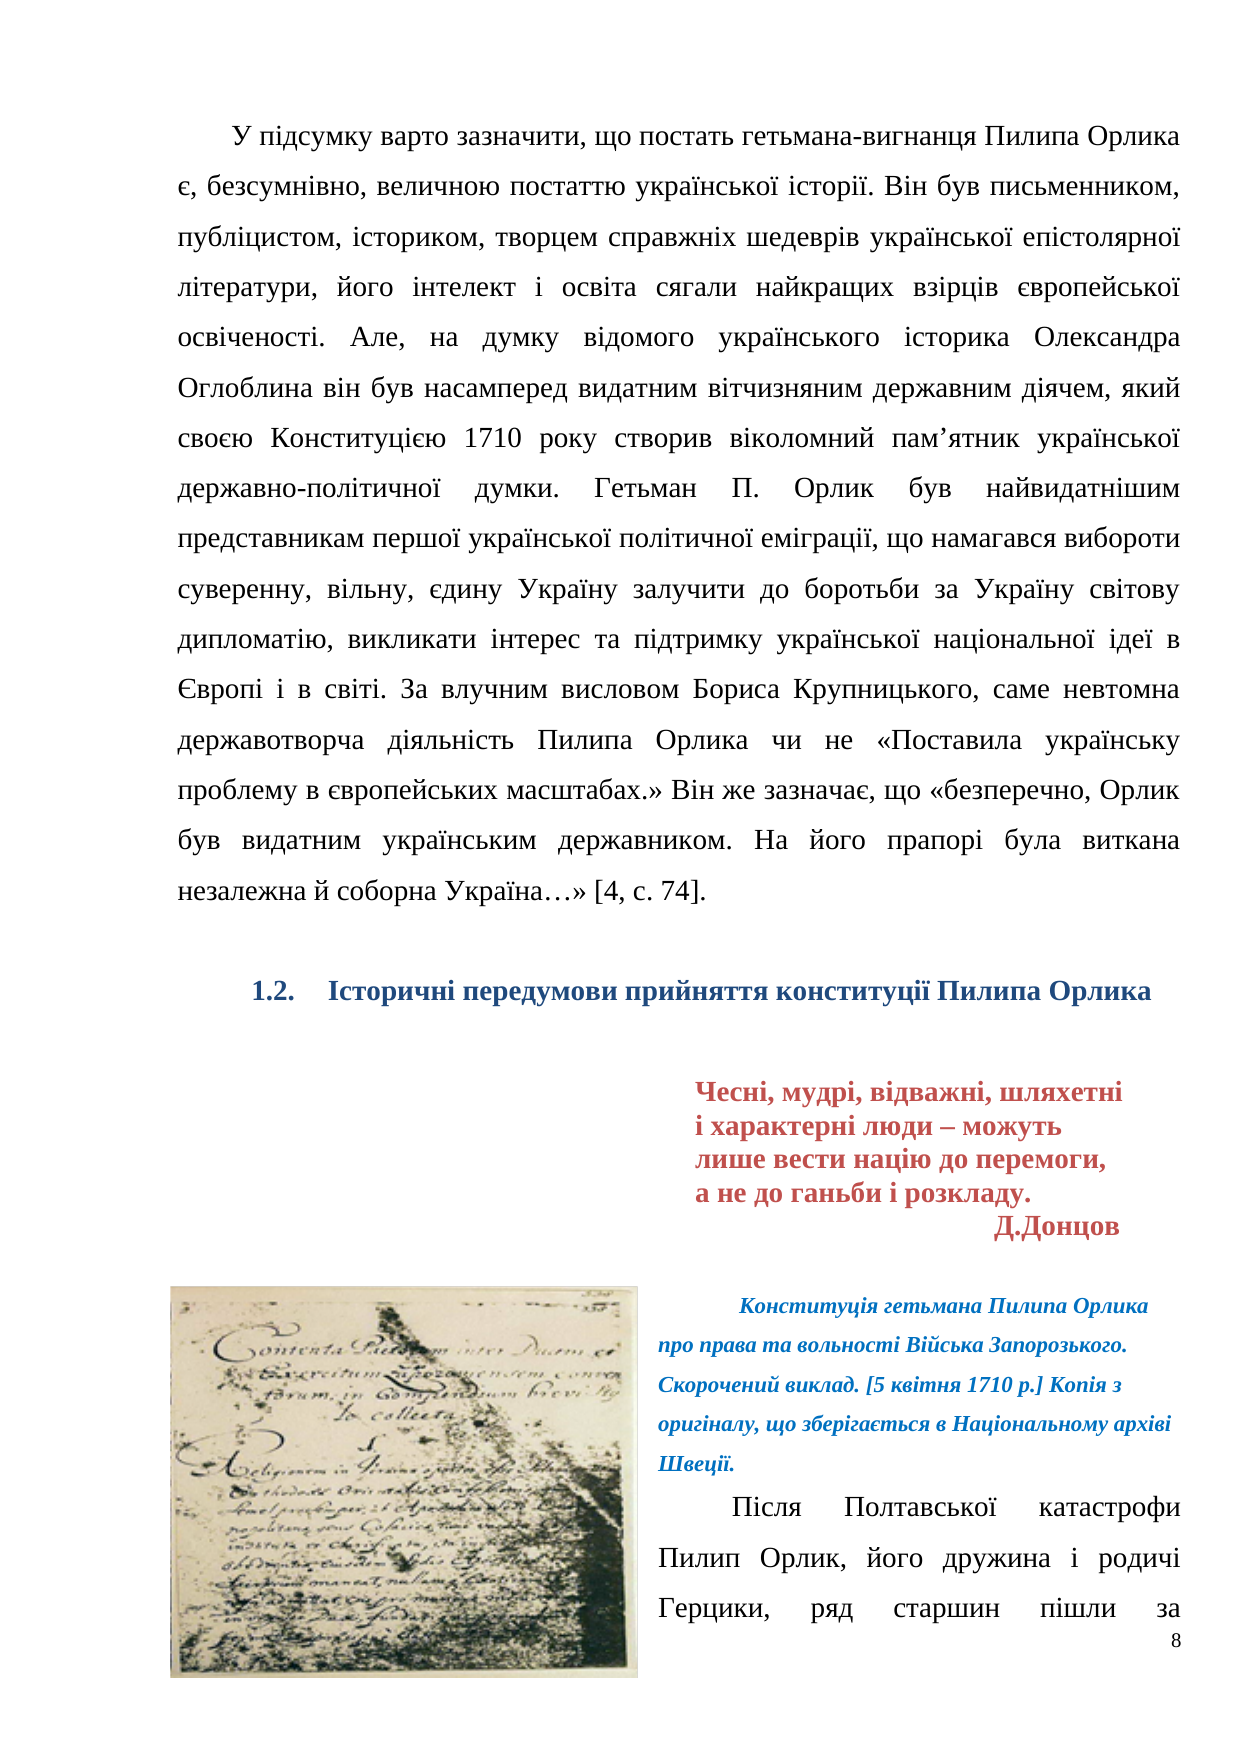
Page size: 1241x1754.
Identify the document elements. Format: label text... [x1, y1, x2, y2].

text і характерні люди – можуть [177, 1108, 1181, 1141]
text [177, 1489, 1181, 1624]
text Конституція гетьмана Пилипа Орлика про права та вольності Війська Запорозького. Скорочений виклад. [5 квітня 1710 р.] Копія з оригіналу, що зберігається в Національному архіві Швеції. [177, 1292, 1181, 1476]
picture [170, 1285, 639, 1678]
list Історичні передумови прийняття конституції Пилипа Орлика [251, 973, 1181, 1007]
text лише вести націю до перемоги, [177, 1141, 1181, 1175]
text У підсумку варто зазначити, що постать гетьмана-вигнанця Пилипа Орлика є, безсумнівно, величною постаттю української історії. Він був письменником, публіцистом, істориком, творцем справжніх шедеврів української епістолярної літератури, його інтелект і освіта сягали найкращих взірців європейської освіченості. Але, на думку відомого українського історика Олександра Оглоблина він був насамперед видатним вітчизняним державним діячем, який своєю Конституцією 1710 року створив віколомний пам’ятник української державно-політичної думки. Гетьман П. Орлик був найвидатнішим представникам першої української політичної еміграції, що намагався вибороти суверенну, вільну, єдину Україну залучити до боротьби за Україну світову дипломатію, викликати інтерес та підтримку української національної ідеї в Європі і в світі. За влучним висловом Бориса Крупницького, саме невтомна державотворча діяльність Пилипа Орлика чи не «Поставила українську проблему в європейських масштабах.» Він же зазначає, що «безперечно, Орлик був видатним українським державником. На його прапорі була виткана незалежна й соборна Україна…» [4, c. 74]. [177, 118, 1181, 906]
text Д.Донцов [177, 1208, 1181, 1242]
text а не до ганьби і розкладу. [177, 1175, 1181, 1208]
text Чесні, мудрі, відважні, шляхетні [177, 1074, 1181, 1108]
